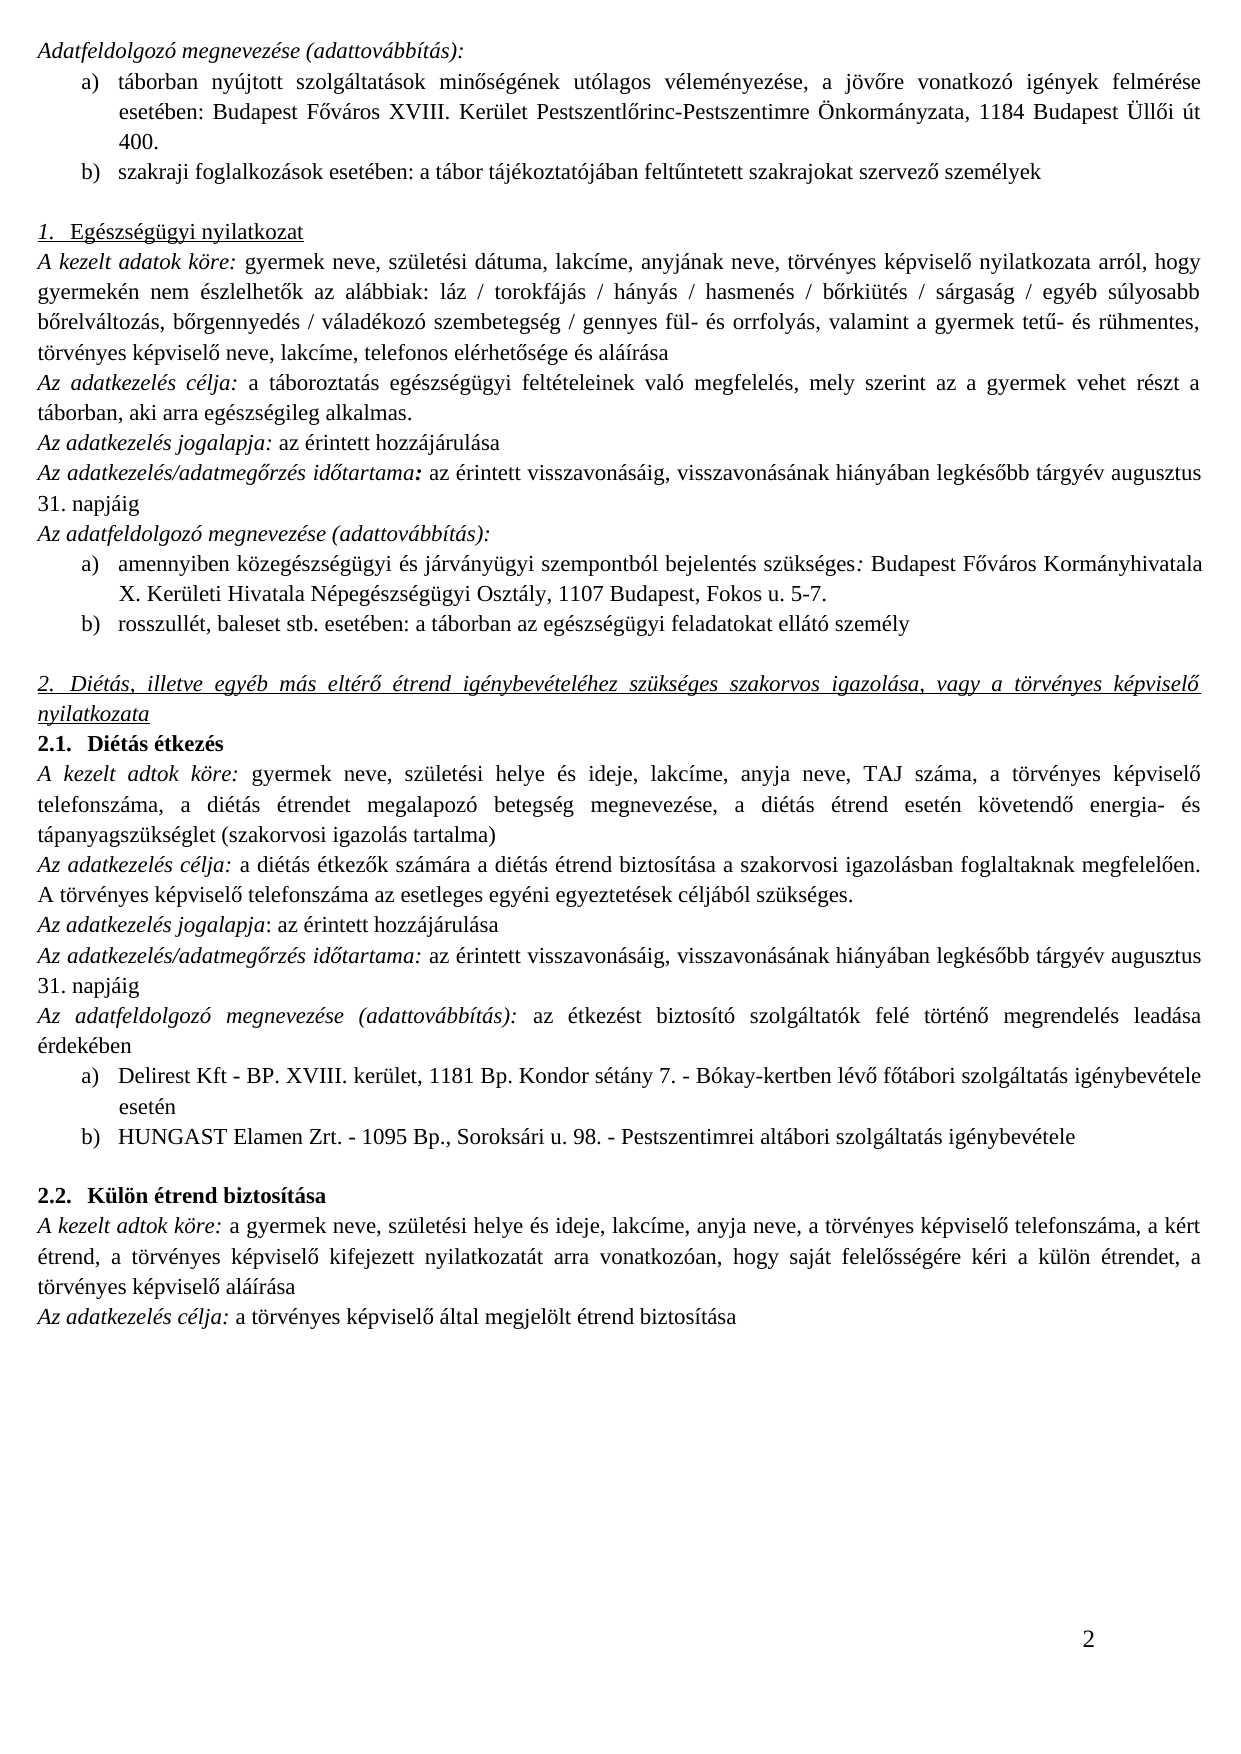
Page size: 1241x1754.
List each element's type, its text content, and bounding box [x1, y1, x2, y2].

text A kezelt adtok köre: a gyermek neve, születési helye és ideje, lakcíme, anyja neve, a törvényes képviselő telefonszáma, a kért étrend, a törvényes képviselő kifejezett nyilatkozatát arra vonatkozóan, hogy saját felelősségére kéri a külön étrendet, a törvényes képviselő aláírása [37, 1213, 1203, 1299]
list Delirest Kft - BP. XVIII. kerület, 1181 Bp. Kondor sétány 7. - Bókay-kertben lévő főtábori szolgáltatás igénybevétele esetén [81, 1063, 1203, 1119]
list táborban nyújtott szolgáltatások minőségének utólagos véleményezése, a jövőre vonatkozó igények felmérése esetében: Budapest Főváros XVIII. Kerület Pestszentlőrinc-Pestszentimre Önkormányzata, 1184 Budapest Üllői út 400. [81, 68, 1203, 154]
text Adatfeldolgozó megnevezése (adattovábbítás): [37, 38, 1203, 64]
text A kezelt adatok köre: gyermek neve, születési dátuma, lakcíme, anyjának neve, törvényes képviselő nyilatkozata arról, hogy gyermekén nem észlelhetők az alábbiak: láz / torokfájás / hányás / hasmenés / bőrkiütés / sárgaság / egyéb súlyosabb bőrelváltozás, bőrgennyedés / váladékozó szembetegség / gennyes fül- és orrfolyás, valamint a gyermek tetű- és rühmentes, törvényes képviselő neve, lakcíme, telefonos elérhetősége és aláírása [37, 248, 1203, 365]
list szakraji foglalkozások esetében: a tábor tájékoztatójában feltűntetett szakrajokat szervező személyek [81, 158, 1203, 185]
text Az adatkezelés célja: a diétás étkezők számára a diétás étrend biztosítása a szakorvosi igazolásban foglaltaknak megfelelően. A törvényes képviselő telefonszáma az esetleges egyéni egyeztetések céljából szükséges. [37, 851, 1203, 908]
text Az adatkezelés célja: a törvényes képviselő által megjelölt étrend biztosítása [37, 1303, 1203, 1329]
text Az adatkezelés jogalapja: az érintett hozzájárulása [37, 429, 1203, 456]
list Egészségügyi nyilatkozat [37, 218, 1203, 244]
list HUNGAST Elamen Zrt. - 1095 Bp., Soroksári u. 98. - Pestszentimrei altábori szolgáltatás igénybevétele [81, 1123, 1203, 1149]
text Az adatkezelés célja: a táboroztatás egészségügyi feltételeinek való megfelelés, mely szerint az a gyermek vehet részt a táborban, aki arra egészségileg alkalmas. [37, 369, 1203, 425]
list amennyiben közegészségügyi és járványügyi szempontból bejelentés szükséges: Budapest Főváros Kormányhivatala X. Kerületi Hivatala Népegészségügyi Osztály, 1107 Budapest, Fokos u. 5-7. [81, 550, 1203, 607]
text Az adatkezelés jogalapja: az érintett hozzájárulása [37, 912, 1203, 938]
text Az adatkezelés/adatmegőrzés időtartama: az érintett visszavonásáig, visszavonásának hiányában legkésőbb tárgyév augusztus 31. napjáig [37, 459, 1203, 516]
list Külön étrend biztosítása [37, 1182, 1203, 1209]
text Az adatkezelés/adatmegőrzés időtartama: az érintett visszavonásáig, visszavonásának hiányában legkésőbb tárgyév augusztus 31. napjáig [37, 942, 1203, 998]
text Az adatfeldolgozó megnevezése (adattovábbítás): [37, 520, 1203, 546]
text 2 [1078, 1624, 1095, 1653]
list Diétás étkezés [37, 730, 1203, 757]
text A kezelt adtok köre: gyermek neve, születési helye és ideje, lakcíme, anyja neve, TAJ száma, a törvényes képviselő telefonszáma, a diétás étrendet megalapozó betegség megnevezése, a diétás étrend esetén követendő energia- és tápanyagszükséglet (szakorvosi igazolás tartalma) [37, 761, 1203, 847]
list Diétás, illetve egyéb más eltérő étrend igénybevételéhez szükséges szakorvos igazolása, vagy a törvényes képviselő nyilatkozata [37, 670, 1203, 726]
text Az adatfeldolgozó megnevezése (adattovábbítás): az étkezést biztosító szolgáltatók felé történő megrendelés leadása érdekében [37, 1002, 1203, 1059]
list rosszullét, baleset stb. esetében: a táborban az egészségügyi feladatokat ellátó személy [37, 611, 1203, 637]
